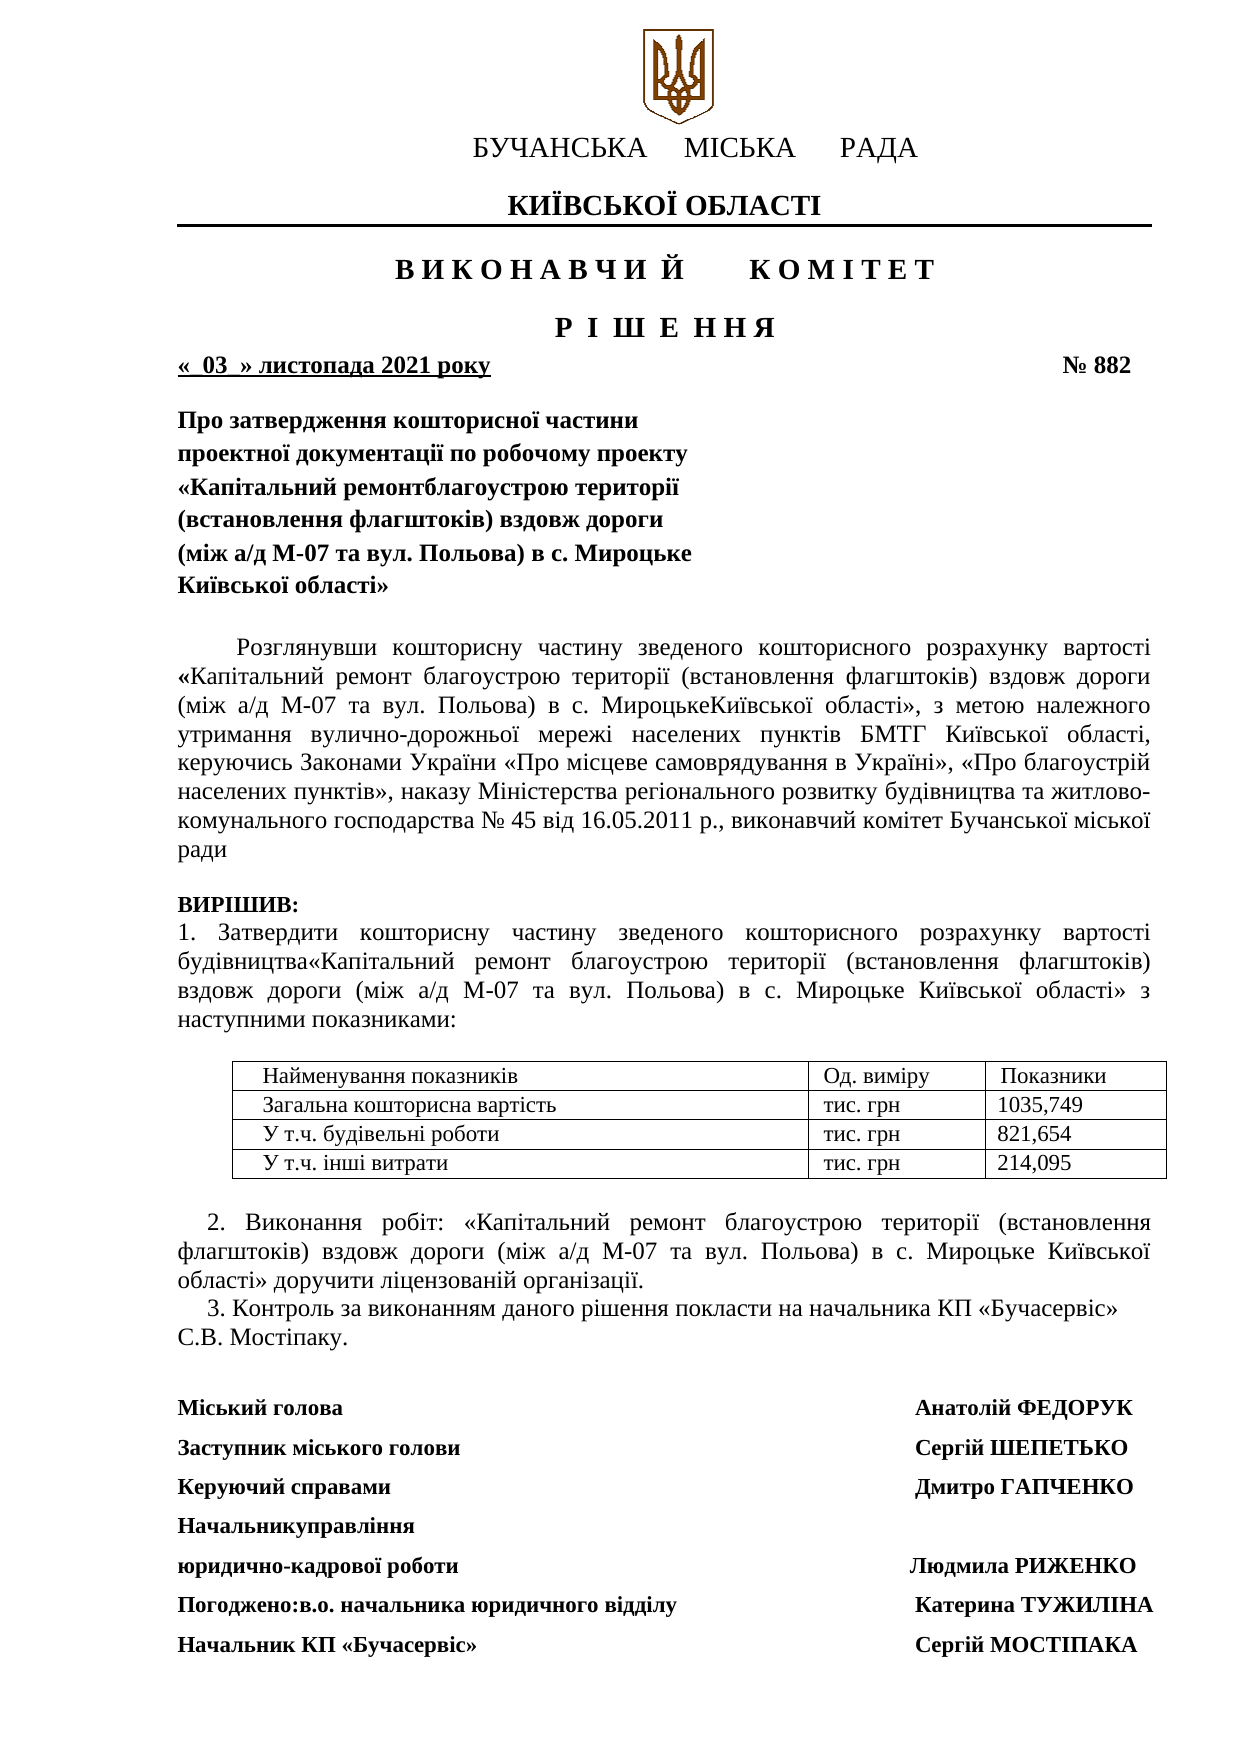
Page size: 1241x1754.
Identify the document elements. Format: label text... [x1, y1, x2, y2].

table_cell У т.ч. будівельні роботи [233, 1120, 808, 1148]
text «Капітальний ремонтблагоустрою території [177, 472, 1149, 500]
text Керуючий справами Дмитро ГАПЧЕНКО [177, 1473, 1152, 1499]
text Погоджено:в.о. начальника юридичного відділу Катерина ТУЖИЛІНА [177, 1592, 1167, 1618]
text Начальникуправління [177, 1513, 1152, 1539]
text Заступник міського голови Сергій ШЕПЕТЬКО [177, 1434, 1152, 1460]
table_cell Загальна кошторисна вартість [233, 1091, 808, 1119]
table_cell тис. грн [809, 1150, 985, 1177]
text Про затвердження кошторисної частини [177, 406, 1149, 434]
table_cell 214,095 [986, 1150, 1166, 1177]
text 3. Контроль за виконанням даного рішення покласти на начальника КП «Бучасервіс» [177, 1293, 1152, 1322]
text Розглянувши кошторисну частину зведеного кошторисного розрахунку вартості «Капітальний ремонт благоустрою території (встановлення флагштоків) вздовж дороги (між а/д М-07 та вул. Польова) в с. МироцькеКиївської області», з метою належного утримання вулично-дорожньої мережі населених пунктів БМТГ Київської області, керуючись Законами України «Про місцеве самоврядування в Україні», «Про благоустрій населених пунктів», наказу Міністерства регіонального розвитку будівництва та житлово-комунального господарства № 45 від 16.05.2011 р., виконавчий комітет Бучанської міської ради [177, 632, 1152, 862]
text Міський голова Анатолій ФЕДОРУК [177, 1394, 1152, 1421]
text Начальник КП «Бучасервіс» Сергій МОСТІПАКА [177, 1631, 1152, 1657]
text «_03_» листопада 2021 року № 882 [177, 350, 1152, 379]
table_cell 1035,749 [986, 1091, 1166, 1119]
text БУЧАНСЬКА МІСЬКА РАДА [472, 29, 1152, 163]
table_cell У т.ч. інші витрати [233, 1150, 808, 1177]
table_cell тис. грн [809, 1091, 985, 1119]
text КИЇВСЬКОЇ ОБЛАСТІ [177, 188, 1152, 224]
text Р І Ш Е Н Н Я [177, 311, 1152, 344]
picture [636, 23, 721, 130]
text (встановлення флагштоків) вздовж дороги [177, 504, 1149, 533]
text 1. Затвердити кошторисну частину зведеного кошторисного розрахунку вартості будівництва«Капітальний ремонт благоустрою території (встановлення флагштоків) вздовж дороги (між а/д М-07 та вул. Польова) в с. Мироцьке Київської області» з наступними показниками: [177, 917, 1152, 1032]
text Київської області» [177, 571, 1149, 599]
text В И К О Н А В Ч И Й К О М І Т Е Т [177, 252, 1152, 286]
table_header Од. виміру [809, 1062, 985, 1090]
text (між а/д М-07 та вул. Польова) в с. Мироцьке [177, 538, 1149, 566]
text С.В. Мостіпаку. [177, 1322, 1152, 1351]
text 2. Виконання робіт: «Капітальний ремонт благоустрою території (встановлення флагштоків) вздовж дороги (між а/д М-07 та вул. Польова) в с. Мироцьке Київської області» доручити ліцензованій організації. [177, 1207, 1152, 1293]
table_header Найменування показників [233, 1062, 808, 1090]
table_header Показники [986, 1062, 1166, 1090]
text ВИРІШИВ: [177, 891, 1152, 917]
text юридично-кадрової роботи Людмила РИЖЕНКО [177, 1552, 1181, 1578]
table_cell 821,654 [986, 1120, 1166, 1148]
table_cell тис. грн [809, 1120, 985, 1148]
text проектної документації по робочому проекту [177, 438, 1149, 467]
